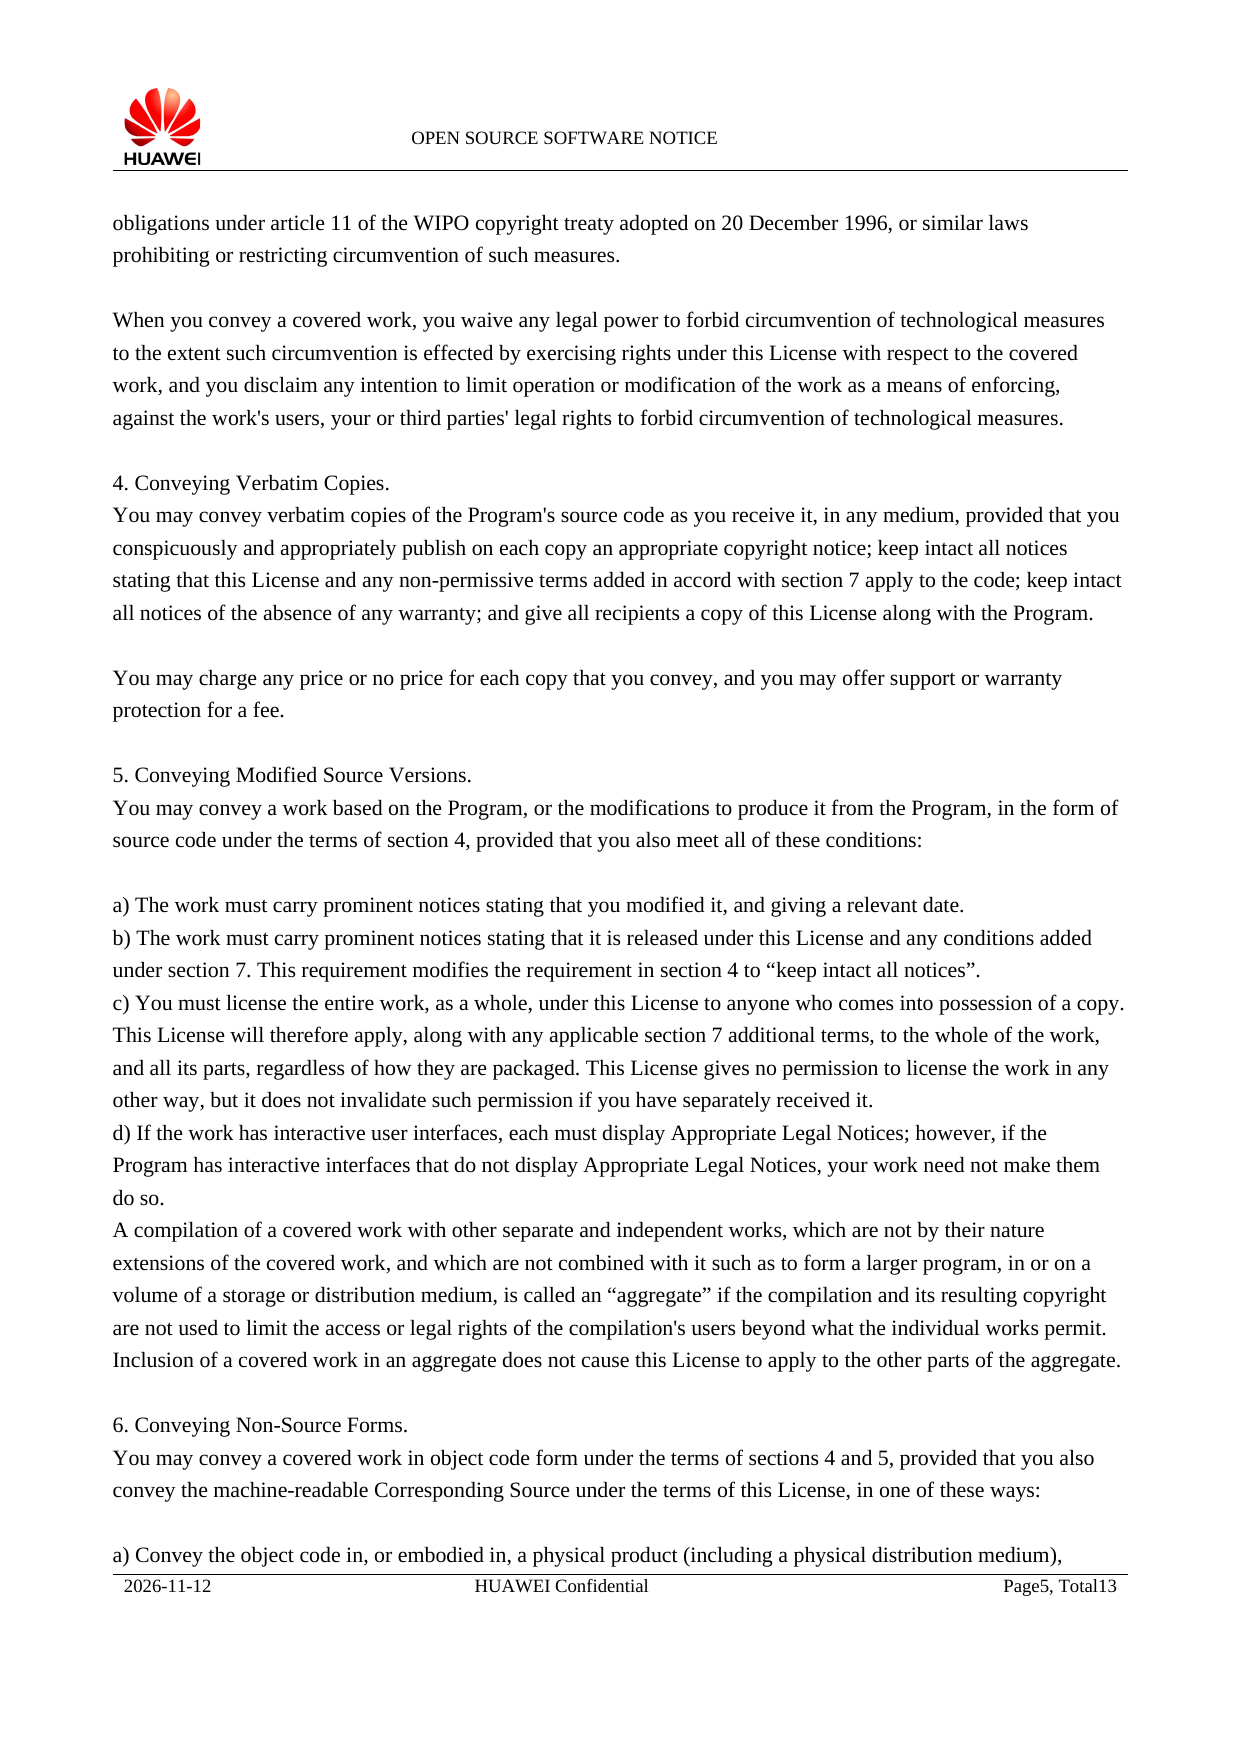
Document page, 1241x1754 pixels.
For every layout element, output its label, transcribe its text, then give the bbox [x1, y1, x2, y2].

picture [124, 88, 201, 165]
